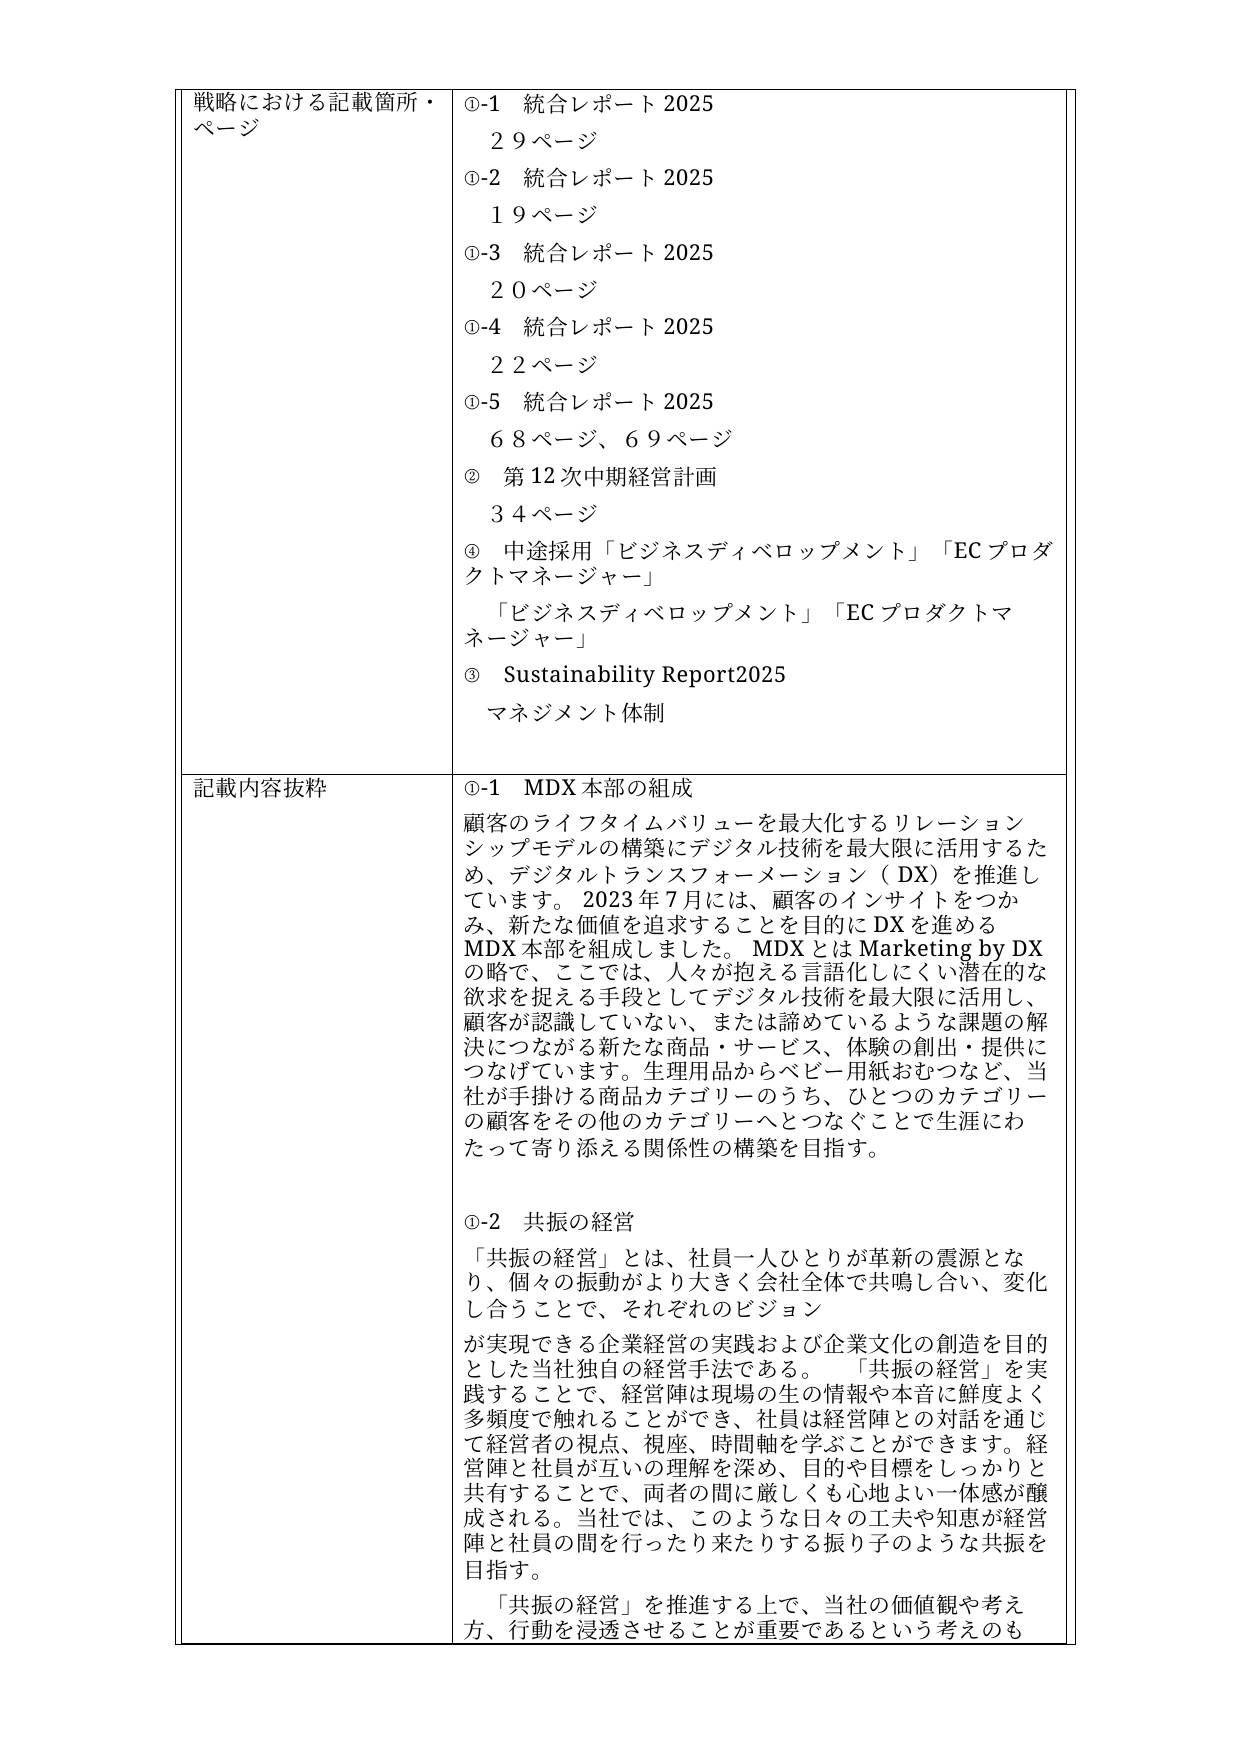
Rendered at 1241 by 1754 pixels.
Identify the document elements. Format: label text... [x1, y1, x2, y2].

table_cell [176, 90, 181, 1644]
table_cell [453, 775, 1066, 1643]
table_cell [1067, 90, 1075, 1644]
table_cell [182, 775, 452, 1643]
